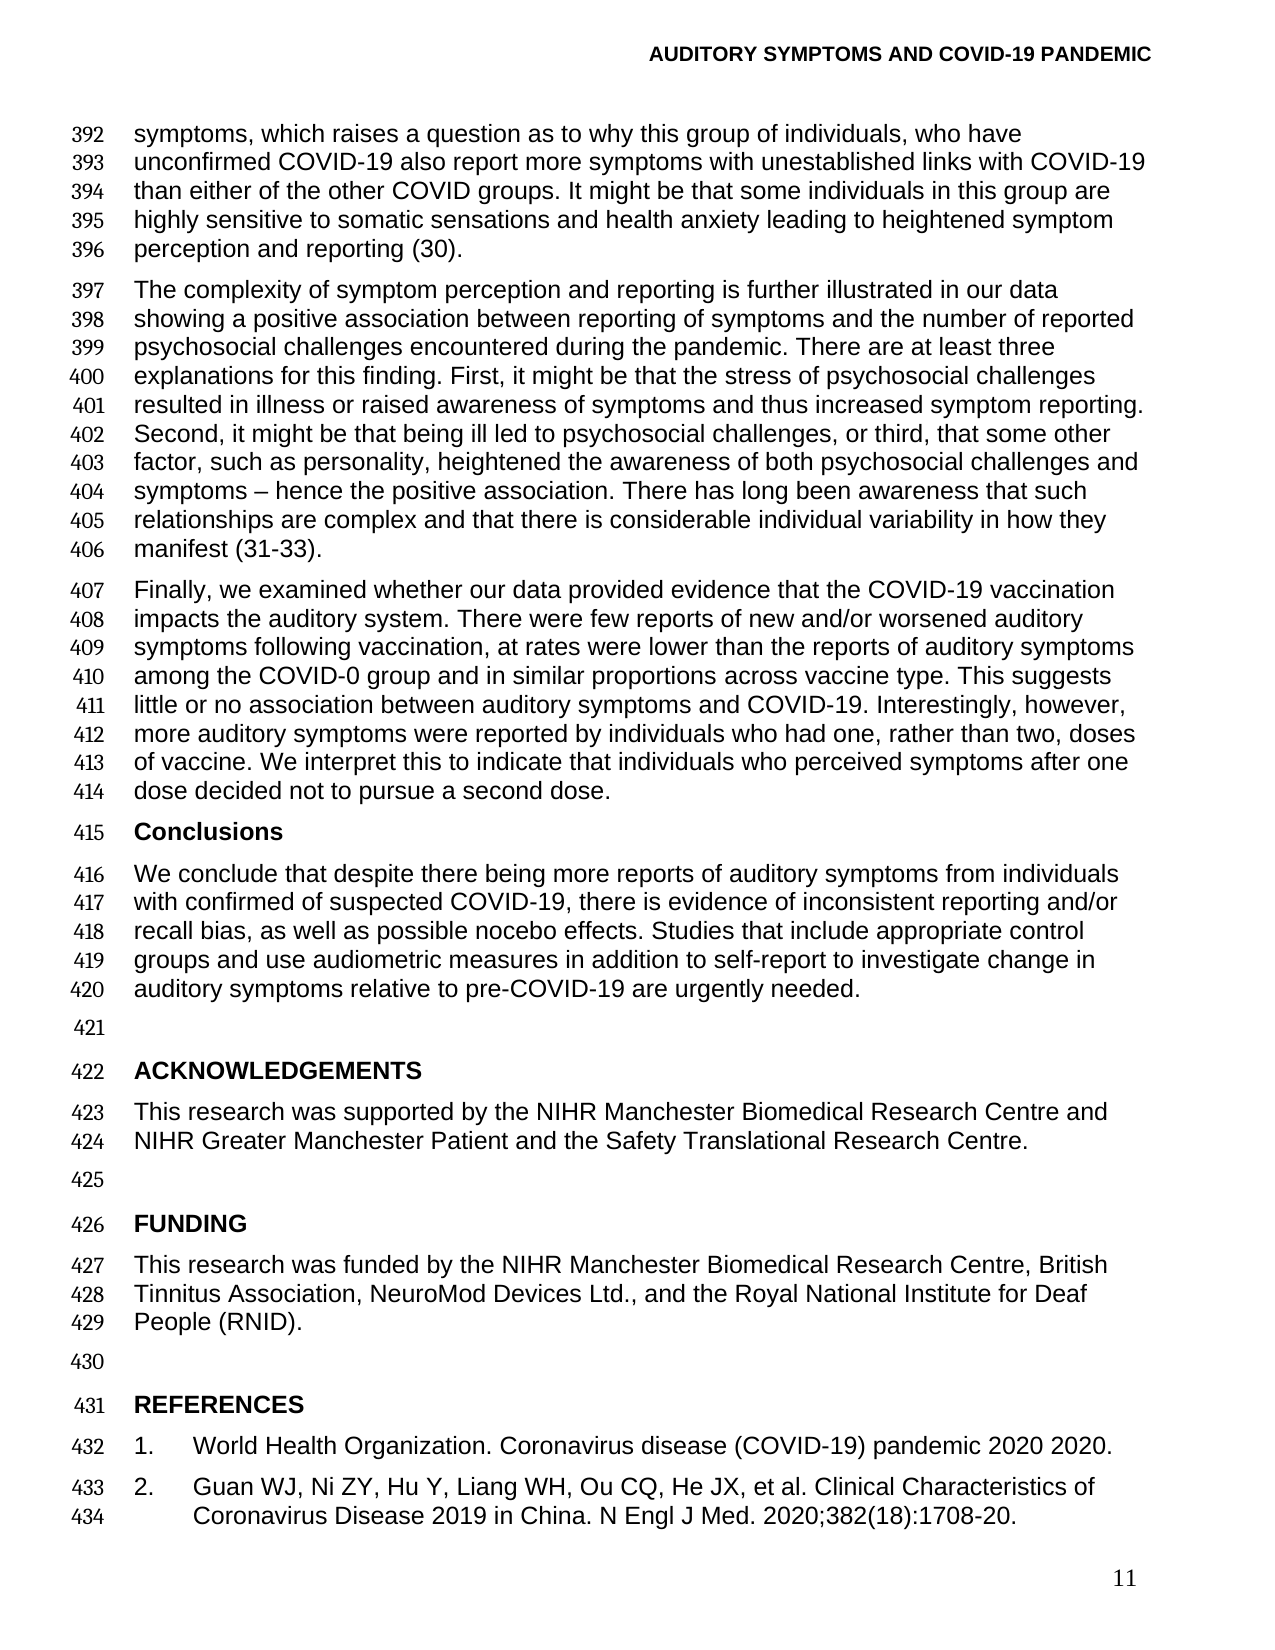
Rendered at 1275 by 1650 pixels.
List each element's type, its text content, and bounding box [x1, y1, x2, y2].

text 1. World Health Organization. Coronavirus disease (COVID-19) pandemic 2020 2020. [133, 1431, 1152, 1460]
text This research was supported by the NIHR Manchester Biomedical Research Centre and NIHR Greater Manchester Patient and the Safety Translational Research Centre. [133, 1097, 1152, 1155]
text 2. Guan WJ, Ni ZY, Hu Y, Liang WH, Ou CQ, He JX, et al. Clinical Characteristics of Coronavirus Disease 2019 in China. N Engl J Med. 2020;382(18):1708-20. [133, 1472, 1152, 1530]
text We conclude that despite there being more reports of auditory symptoms from individuals with confirmed of suspected COVID-19, there is evidence of inconsistent reporting and/or recall bias, as well as possible nocebo effects. Studies that include appropriate control groups and use audiometric measures in addition to self-report to investigate change in auditory symptoms relative to pre-COVID-19 are urgently needed. [133, 858, 1152, 1002]
text FUNDING [133, 1208, 1152, 1237]
text Conclusions [133, 817, 1152, 846]
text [133, 118, 1152, 262]
text REFERENCES [133, 1390, 1152, 1418]
text This research was funded by the NIHR Manchester Biomedical Research Centre, British Tinnitus Association, NeuroMod Devices Ltd., and the Royal National Institute for Deaf People (RNID). [133, 1250, 1152, 1336]
text The complexity of symptom perception and reporting is further illustrated in our data showing a positive association between reporting of symptoms and the number of reported psychosocial challenges encountered during the pandemic. There are at least three explanations for this finding. First, it might be that the stress of psychosocial challenges resulted in illness or raised awareness of symptoms and thus increased symptom reporting. Second, it might be that being ill led to psychosocial challenges, or third, that some other factor, such as personality, heightened the awareness of both psychosocial challenges and symptoms – hence the positive association. There has long been awareness that such relationships are complex and that there is considerable individual variability in how they manifest (31-33). [133, 275, 1152, 562]
text Finally, we examined whether our data provided evidence that the COVID-19 vaccination impacts the auditory system. There were few reports of new and/or worsened auditory symptoms following vaccination, at rates were lower than the reports of auditory symptoms among the COVID-0 group and in similar proportions across vaccine type. This suggests little or no association between auditory symptoms and COVID-19. Interestingly, however, more auditory symptoms were reported by individuals who had one, rather than two, doses of vaccine. We interpret this to indicate that individuals who perceived symptoms after one dose decided not to pursue a second dose. [133, 575, 1152, 805]
text ACKNOWLEDGEMENTS [133, 1056, 1152, 1085]
